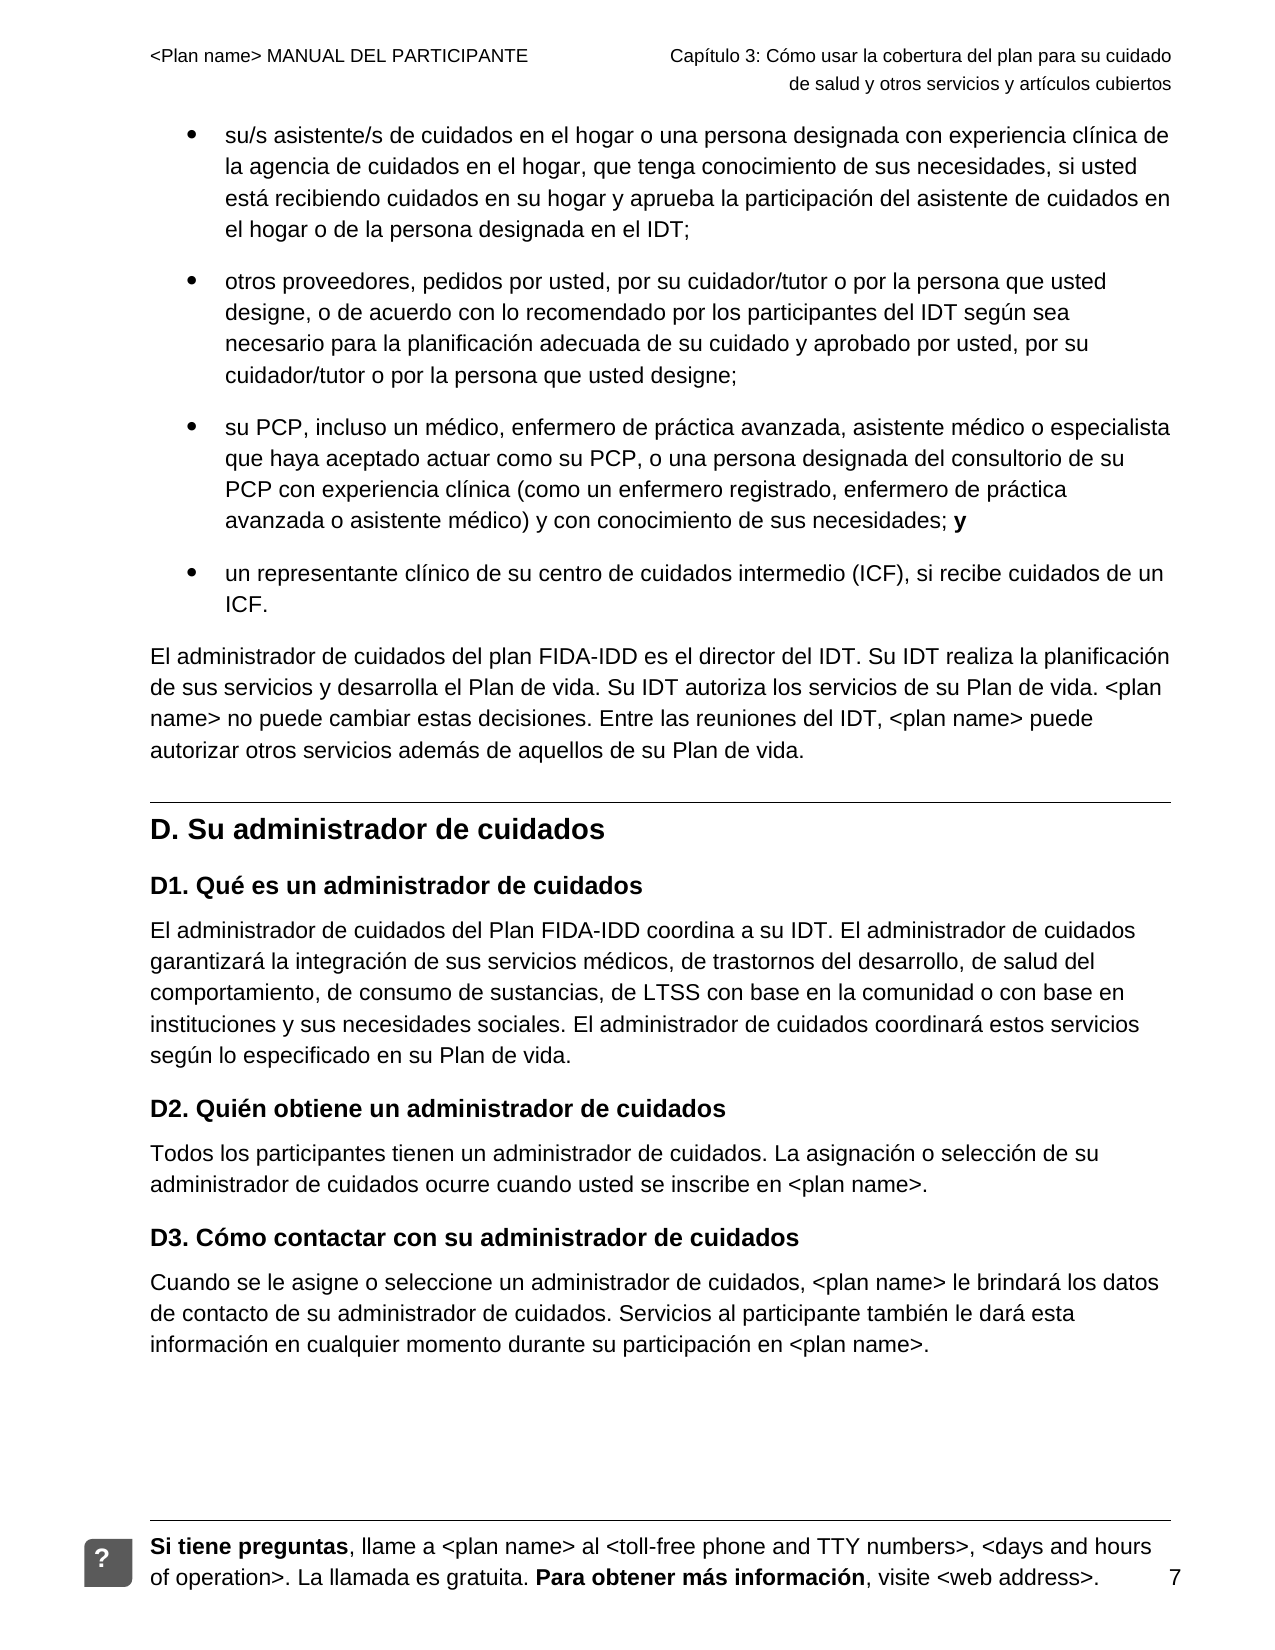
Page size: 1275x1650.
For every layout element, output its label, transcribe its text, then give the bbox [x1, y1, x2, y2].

text Cuando se le asigne o seleccione un administrador de cuidados, <plan name> le brindará los datos de contacto de su administrador de cuidados. Servicios al participante también le dará esta información en cualquier momento durante su participación en <plan name>. [150, 1265, 1171, 1359]
text El administrador de cuidados del plan FIDA-IDD es el director del IDT. Su IDT realiza la planificación de sus servicios y desarrolla el Plan de vida. Su IDT autoriza los servicios de su Plan de vida. <plan name> no puede cambiar estas decisiones. Entre las reuniones del IDT, <plan name> puede autorizar otros servicios además de aquellos de su Plan de vida. [150, 639, 1171, 764]
subtitle D2. Quién obtiene un administrador de cuidados [150, 1090, 1096, 1124]
text su/s asistente/s de cuidados en el hogar o una persona designada con experiencia clínica de la agencia de cuidados en el hogar, que tenga conocimiento de sus necesidades, si usted está recibiendo cuidados en su hogar y aprueba la participación del asistente de cuidados en el hogar o de la persona designada en el IDT; [187, 118, 1171, 243]
subtitle D3. Cómo contactar con su administrador de cuidados [150, 1219, 1096, 1253]
text Todos los participantes tienen un administrador de cuidados. La asignación o selección de su administrador de cuidados ocurre cuando usted se inscribe en <plan name>. [150, 1136, 1171, 1199]
subtitle D1. Qué es un administrador de cuidados [150, 867, 1096, 901]
subtitle Su administrador de cuidados [150, 803, 1171, 847]
text otros proveedores, pedidos por usted, por su cuidador/tutor o por la persona que usted designe, o de acuerdo con lo recomendado por los participantes del IDT según sea necesario para la planificación adecuada de su cuidado y aprobado por usted, por su cuidador/tutor o por la persona que usted designe; [187, 264, 1171, 389]
text un representante clínico de su centro de cuidados intermedio (ICF), si recibe cuidados de un ICF. [187, 556, 1171, 618]
text su PCP, incluso un médico, enfermero de práctica avanzada, asistente médico o especialista que haya aceptado actuar como su PCP, o una persona designada del consultorio de su PCP con experiencia clínica (como un enfermero registrado, enfermero de práctica avanzada o asistente médico) y con conocimiento de sus necesidades; y [187, 410, 1171, 535]
text El administrador de cuidados del Plan FIDA-IDD coordina a su IDT. El administrador de cuidados garantizará la integración de sus servicios médicos, de trastornos del desarrollo, de salud del comportamiento, de consumo de sustancias, de LTSS con base en la comunidad o con base en instituciones y sus necesidades sociales. El administrador de cuidados coordinará estos servicios según lo especificado en su Plan de vida. [150, 913, 1171, 1069]
